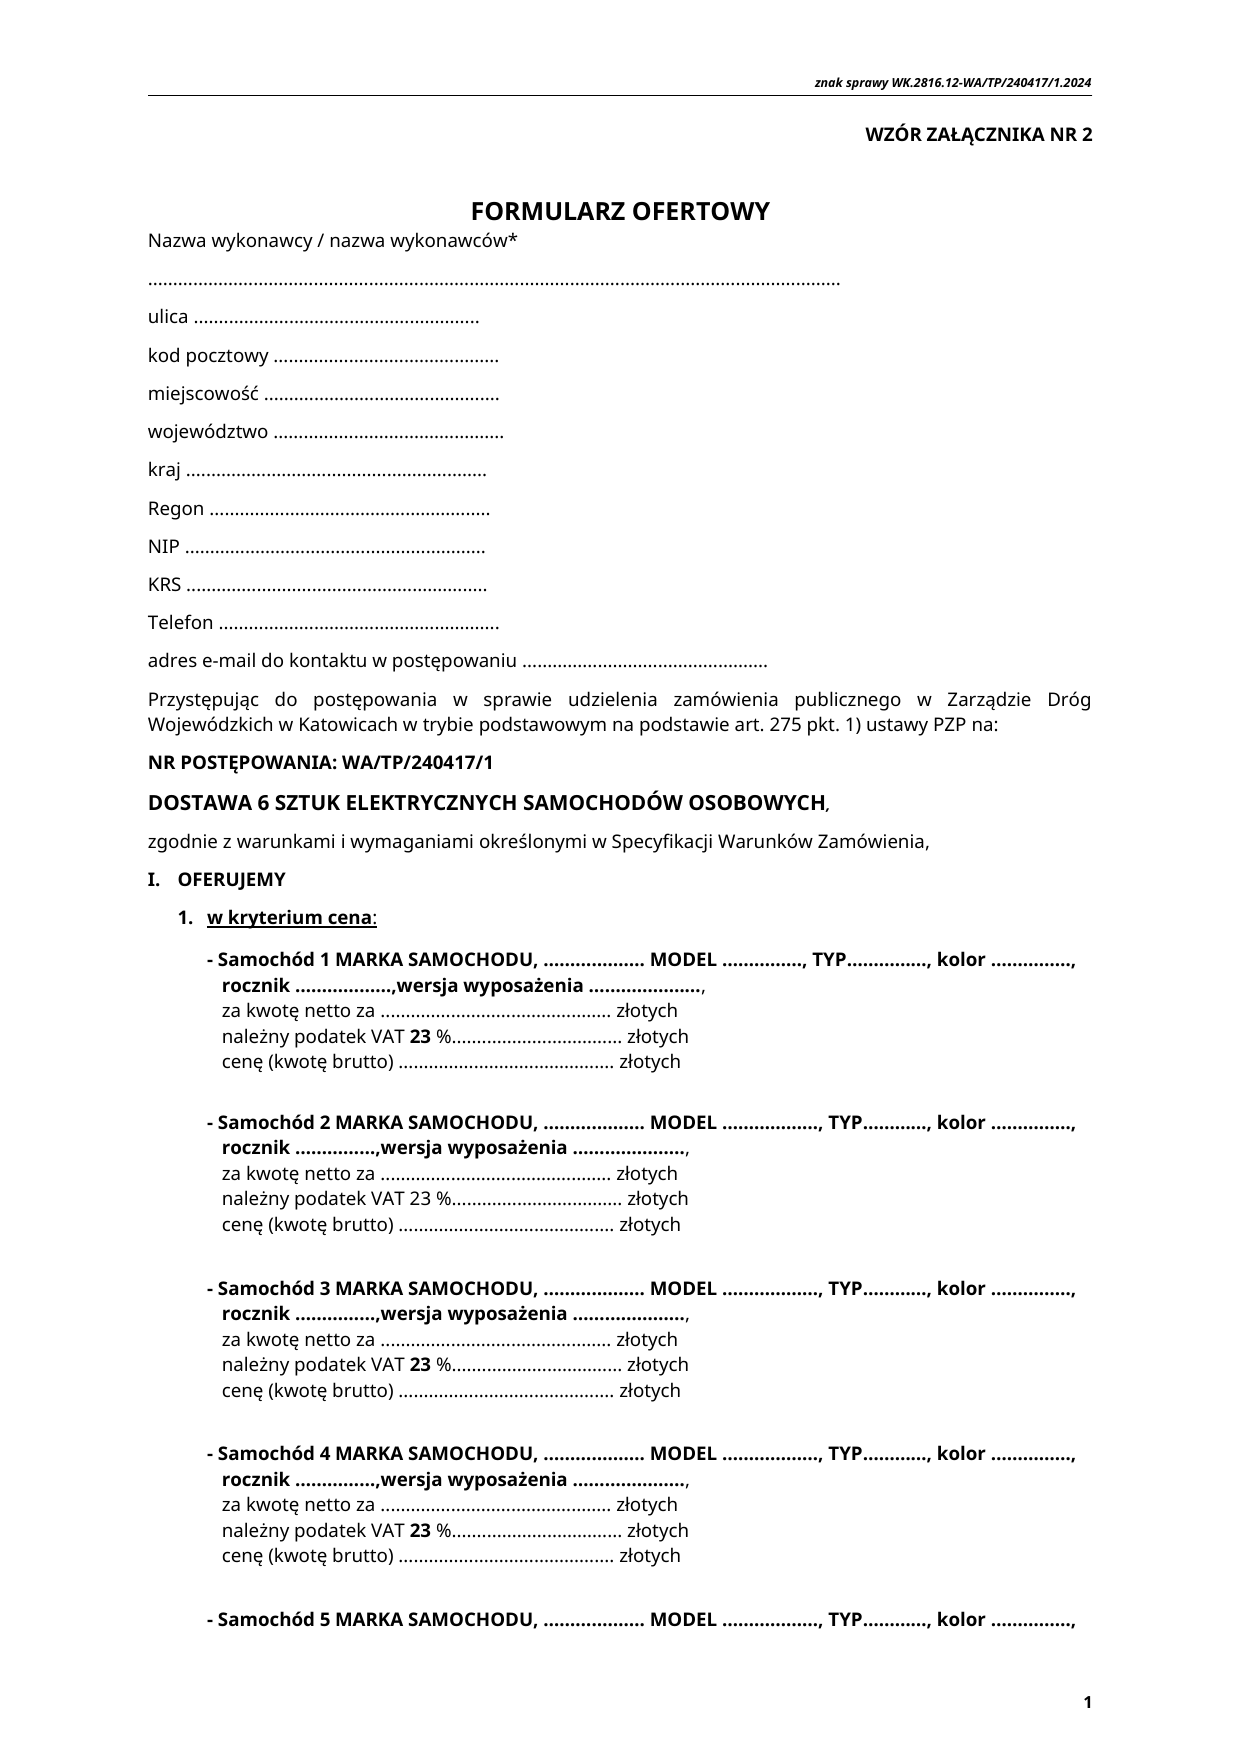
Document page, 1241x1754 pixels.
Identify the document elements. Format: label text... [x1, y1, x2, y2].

text - Samochód 2 MARKA SAMOCHODU, ………………. MODEL ………………, TYP…………, kolor ……………, rocznik ……………,wersja wyposażenia …………………, [207, 1109, 1092, 1160]
text .......................................................................................................................................... [148, 266, 1092, 291]
text za kwotę netto za .............................................. złotych [222, 997, 1092, 1023]
title WZÓR ZAŁĄCZNIKA NR 2 [148, 121, 1092, 147]
text cenę (kwotę brutto) ........................................... złotych [222, 1211, 1092, 1237]
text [222, 1542, 1092, 1568]
text miejscowość ............................................... [148, 380, 1092, 406]
text - Samochód 4 MARKA SAMOCHODU, ………………. MODEL ………………, TYP…………, kolor ……………, rocznik ……………,wersja wyposażenia …………………, [207, 1440, 1092, 1491]
list w kryterium cena: [177, 904, 1092, 930]
text Nazwa wykonawcy / nazwa wykonawców* [148, 227, 1092, 253]
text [207, 1606, 1092, 1632]
text należny podatek VAT 23 %.................................. złotych [222, 1351, 1092, 1377]
text Przystępując do postępowania w sprawie udzielenia zamówienia publicznego w Zarządzie Dróg Wojewódzkich w Katowicach w trybie podstawowym na podstawie art. 275 pkt. 1) ustawy PZP na: [148, 686, 1092, 737]
text - Samochód 1 MARKA SAMOCHODU, ………………. MODEL ……………, TYP……………, kolor ……………, rocznik ………………,wersja wyposażenia …………………, [207, 946, 1092, 997]
text NIP ............................................................ [148, 533, 1092, 559]
text należny podatek VAT 23 %.................................. złotych [222, 1186, 1092, 1211]
text DOSTAWA 6 SZTUK ELEKTRYCZNYCH SAMOCHODÓW OSOBOWYCH, [148, 788, 1092, 816]
text FORMULARZ OFERTOWY [148, 193, 1092, 227]
text za kwotę netto za .............................................. złotych [222, 1160, 1092, 1186]
text adres e-mail do kontaktu w postępowaniu ................................................. [148, 648, 1092, 673]
text Regon ........................................................ [148, 495, 1092, 520]
text Telefon ........................................................ [148, 609, 1092, 635]
text zgodnie z warunkami i wymaganiami określonymi w Specyfikacji Warunków Zamówienia, [148, 828, 1092, 854]
text cenę (kwotę brutto) ........................................... złotych [222, 1377, 1092, 1402]
subtitle NR POSTĘPOWANIA: WA/TP/240417/1 [148, 749, 1092, 775]
text należny podatek VAT 23 %.................................. złotych [222, 1023, 1092, 1048]
text kraj ............................................................ [148, 457, 1092, 482]
list OFERUJEMY [148, 867, 1092, 892]
text województwo .............................................. [148, 418, 1092, 444]
text cenę (kwotę brutto) ........................................... złotych [222, 1048, 1092, 1074]
text kod pocztowy ............................................. [148, 342, 1092, 367]
text za kwotę netto za .............................................. złotych [222, 1326, 1092, 1351]
text - Samochód 3 MARKA SAMOCHODU, ………………. MODEL ………………, TYP…………, kolor ……………, rocznik ……………,wersja wyposażenia …………………, [207, 1275, 1092, 1326]
text należny podatek VAT 23 %.................................. złotych [222, 1517, 1092, 1542]
text ulica ......................................................... [148, 304, 1092, 329]
text KRS ............................................................ [148, 571, 1092, 597]
text za kwotę netto za .............................................. złotych [222, 1491, 1092, 1517]
